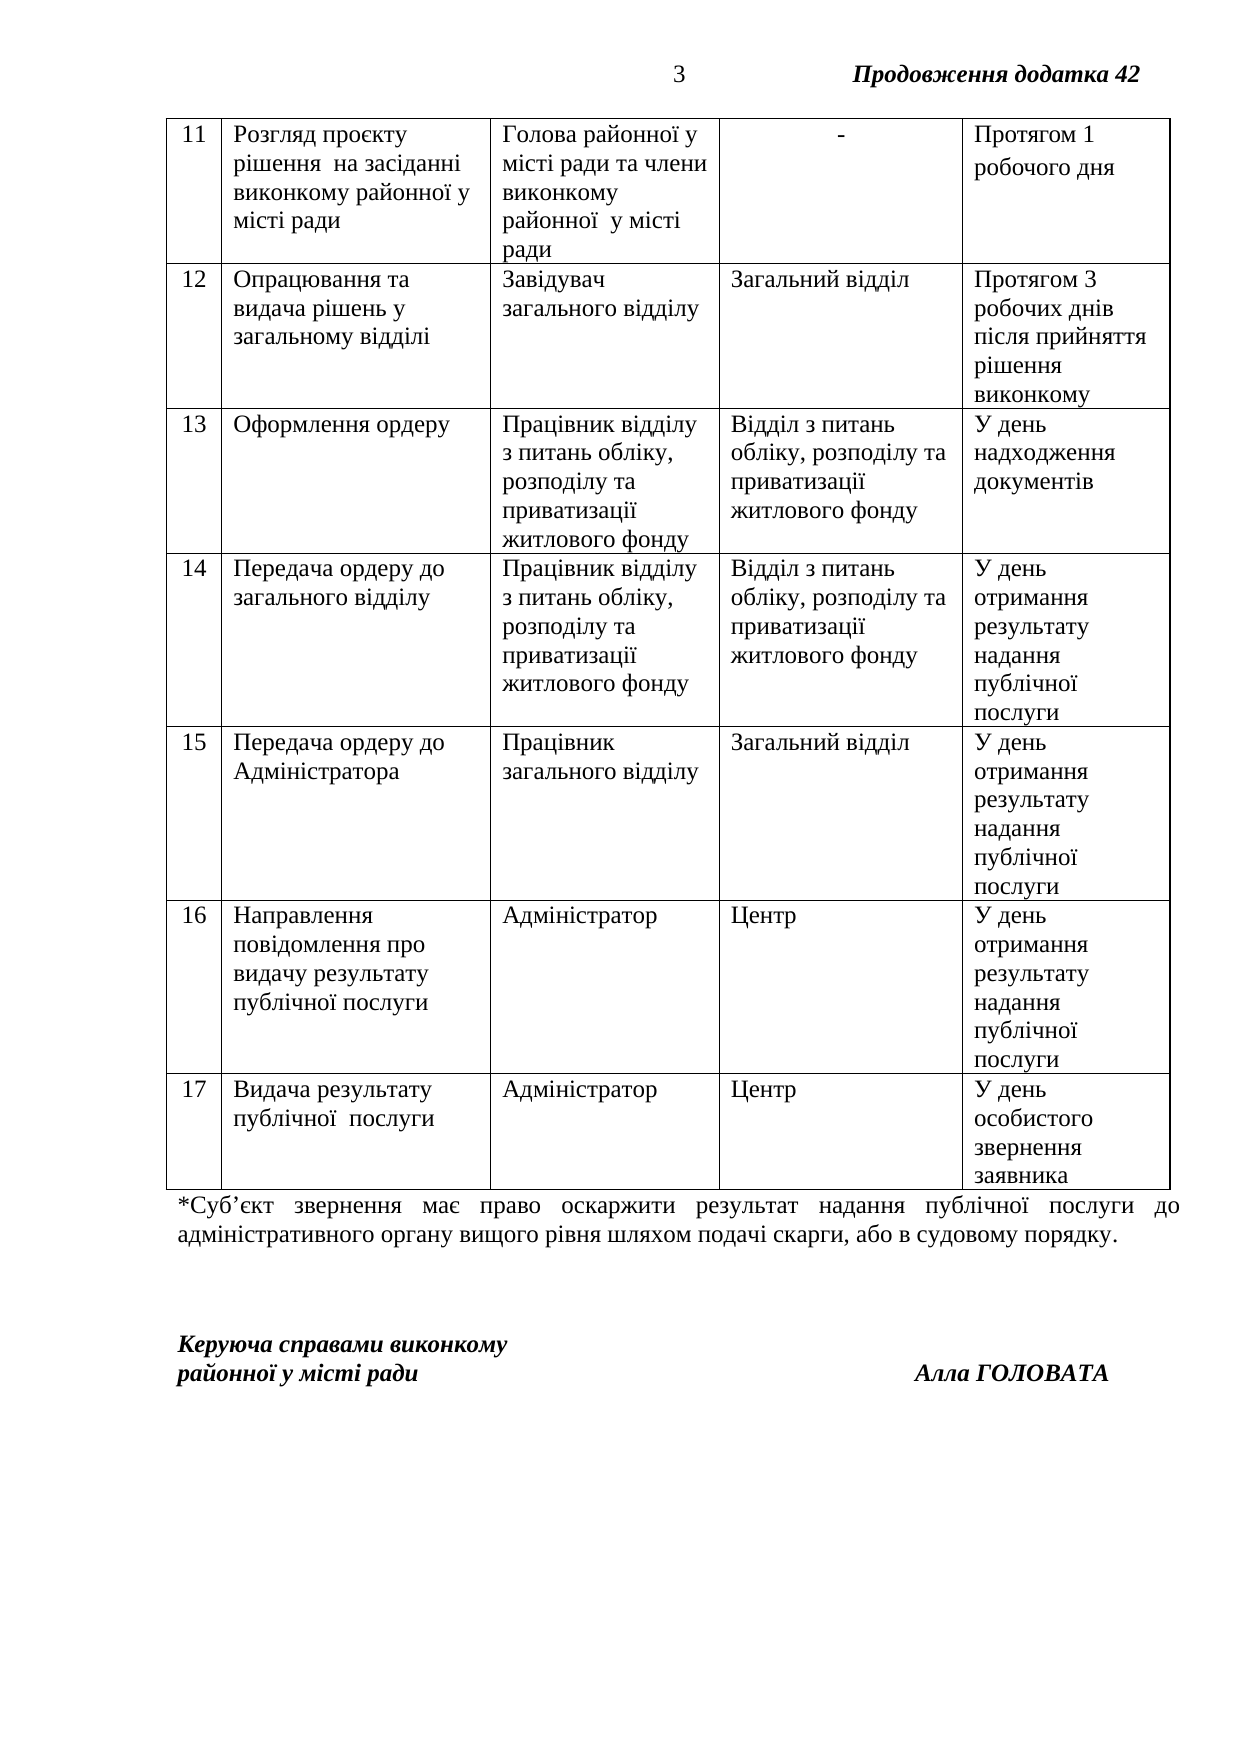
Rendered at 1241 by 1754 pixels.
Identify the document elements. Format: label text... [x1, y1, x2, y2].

table_cell 13 [167, 409, 221, 552]
table_cell 11 [167, 119, 221, 263]
table_cell Видача результату публічної послуги [222, 1074, 490, 1189]
table_cell Відділ з питань обліку, розподілу та приватизації житлового фонду [720, 409, 962, 552]
table_cell Адміністратор [491, 1074, 719, 1189]
table_cell Працівник відділу з питань обліку, розподілу та приватизації житлового фонду [491, 554, 719, 726]
table_cell - [720, 119, 962, 263]
table_cell Розгляд проєкту рішення на засіданні виконкому районної у місті ради [222, 119, 490, 263]
table_cell У день особистого звернення заявника [963, 1074, 1169, 1189]
table_cell 14 [167, 554, 221, 726]
table_cell У день надходження документів [963, 409, 1169, 552]
table_cell Передача ордеру до загального відділу [222, 554, 490, 726]
table_cell У день отримання результату надання публічної послуги [963, 554, 1169, 726]
table_cell 17 [167, 1074, 221, 1189]
table_cell Оформлення ордеру [222, 409, 490, 552]
table_cell 16 [167, 901, 221, 1073]
table_cell Завідувач загального відділу [491, 264, 719, 408]
table_cell 12 [167, 264, 221, 408]
table_cell Відділ з питань обліку, розподілу та приватизації житлового фонду [720, 554, 962, 726]
table_cell Передача ордеру до Адміністратора [222, 727, 490, 899]
table_cell Центр [720, 1074, 962, 1189]
table_cell Адміністратор [491, 901, 719, 1073]
table_cell Протягом 1 робочого дня [963, 119, 1169, 263]
table_cell Загальний відділ [720, 264, 962, 408]
table_cell Працівник загального відділу [491, 727, 719, 899]
table_cell Центр [720, 901, 962, 1073]
text районної у місті ради Алла ГОЛОВАТА [177, 1358, 1181, 1387]
table_cell Загальний відділ [720, 727, 962, 899]
text *Суб’єкт звернення має право оскаржити результат надання публічної послуги до адміністративного органу вищого рівня шляхом подачі скарги, або в судовому порядку. [177, 1190, 1181, 1248]
table_cell Направлення повідомлення про видачу результату публічної послуги [222, 901, 490, 1073]
text Керуюча справами виконкому [177, 1329, 1181, 1358]
table_cell У день отримання результату надання публічної послуги [963, 727, 1169, 899]
table_cell 15 [167, 727, 221, 899]
table_cell Протягом 3 робочих днів після прийняття рішення виконкому [963, 264, 1169, 408]
table_cell Працівник відділу з питань обліку, розподілу та приватизації житлового фонду [491, 409, 719, 552]
table_cell Голова районної у місті ради та члени виконкому районної у місті ради [491, 119, 719, 263]
table_cell У день отримання результату надання публічної послуги [963, 901, 1169, 1073]
table_cell Опрацювання та видача рішень у загальному відділі [222, 264, 490, 408]
